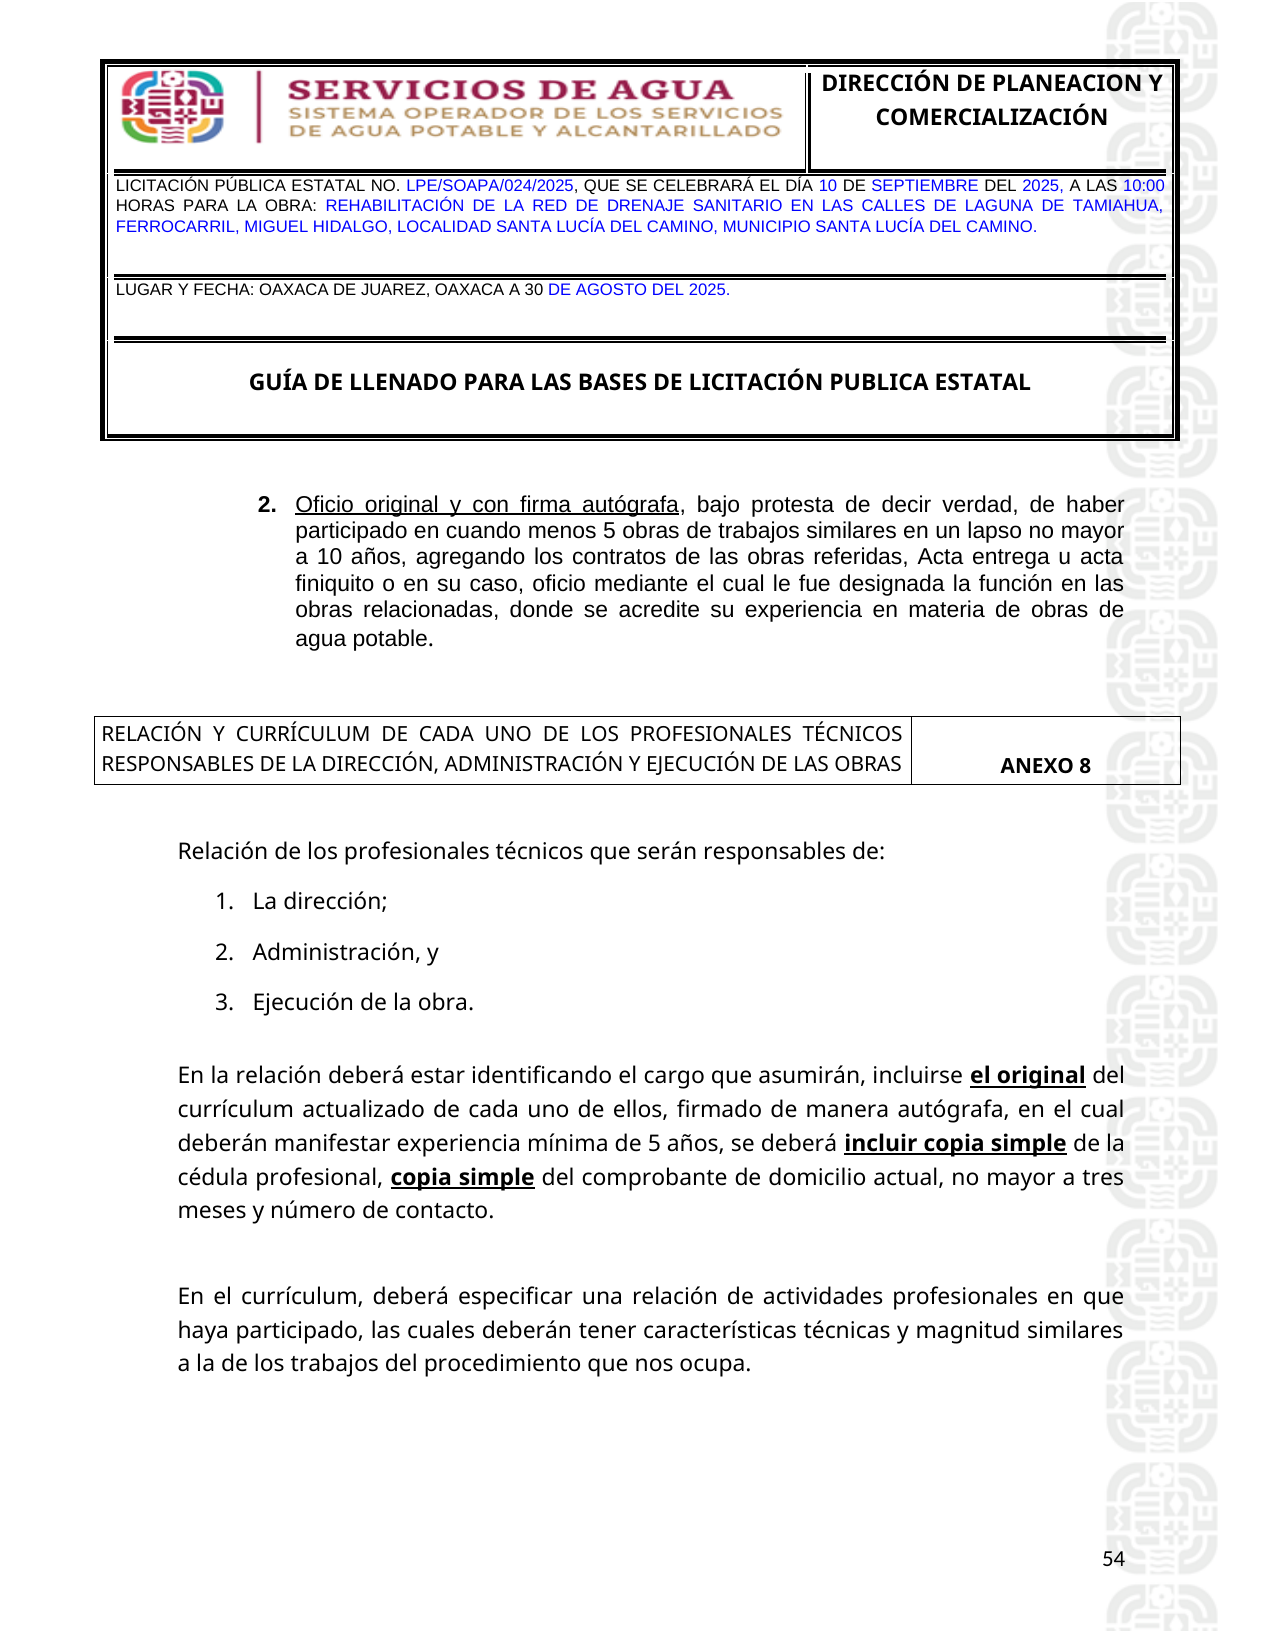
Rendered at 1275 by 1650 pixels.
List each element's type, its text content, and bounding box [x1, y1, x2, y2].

text Relación de los profesionales técnicos que serán responsables de: [177, 835, 1125, 866]
picture [1091, 64, 1175, 439]
text En la relación deberá estar identificando el cargo que asumirán, incluirse el original del currículum actualizado de cada uno de ellos, firmado de manera autógrafa, en el cual deberán manifestar experiencia mínima de 5 años, se deberá incluir copia simple de la cédula profesional, copia simple del comprobante de domicilio actual, no mayor a tres meses y número de contacto. [177, 1059, 1125, 1226]
picture [1091, 2, 1221, 1631]
picture [117, 67, 791, 156]
table_header ANEXO 8 [912, 717, 1180, 784]
text En el currículum, deberá especificar una relación de actividades profesionales en que haya participado, las cuales deberán tener características técnicas y magnitud similares a la de los trabajos del procedimiento que nos ocupa. [177, 1280, 1125, 1379]
list La dirección; [215, 885, 1125, 917]
list Administración, y [215, 936, 1125, 967]
list Oficio original y con firma autógrafa, bajo protesta de decir verdad, de haber participado en cuando menos 5 obras de trabajos similares en un lapso no mayor a 10 años, agregando los contratos de las obras referidas, Acta entrega u acta finiquito o en su caso, oficio mediante el cual le fue designada la función en las obras relacionadas, donde se acredite su experiencia en materia de obras de agua potable. [258, 491, 1125, 653]
table_header RELACIÓN Y CURRÍCULUM DE CADA UNO DE LOS PROFESIONALES TÉCNICOS RESPONSABLES DE LA DIRECCIÓN, ADMINISTRACIÓN Y EJECUCIÓN DE LAS OBRAS [95, 717, 911, 784]
list Ejecución de la obra. [215, 986, 1125, 1017]
